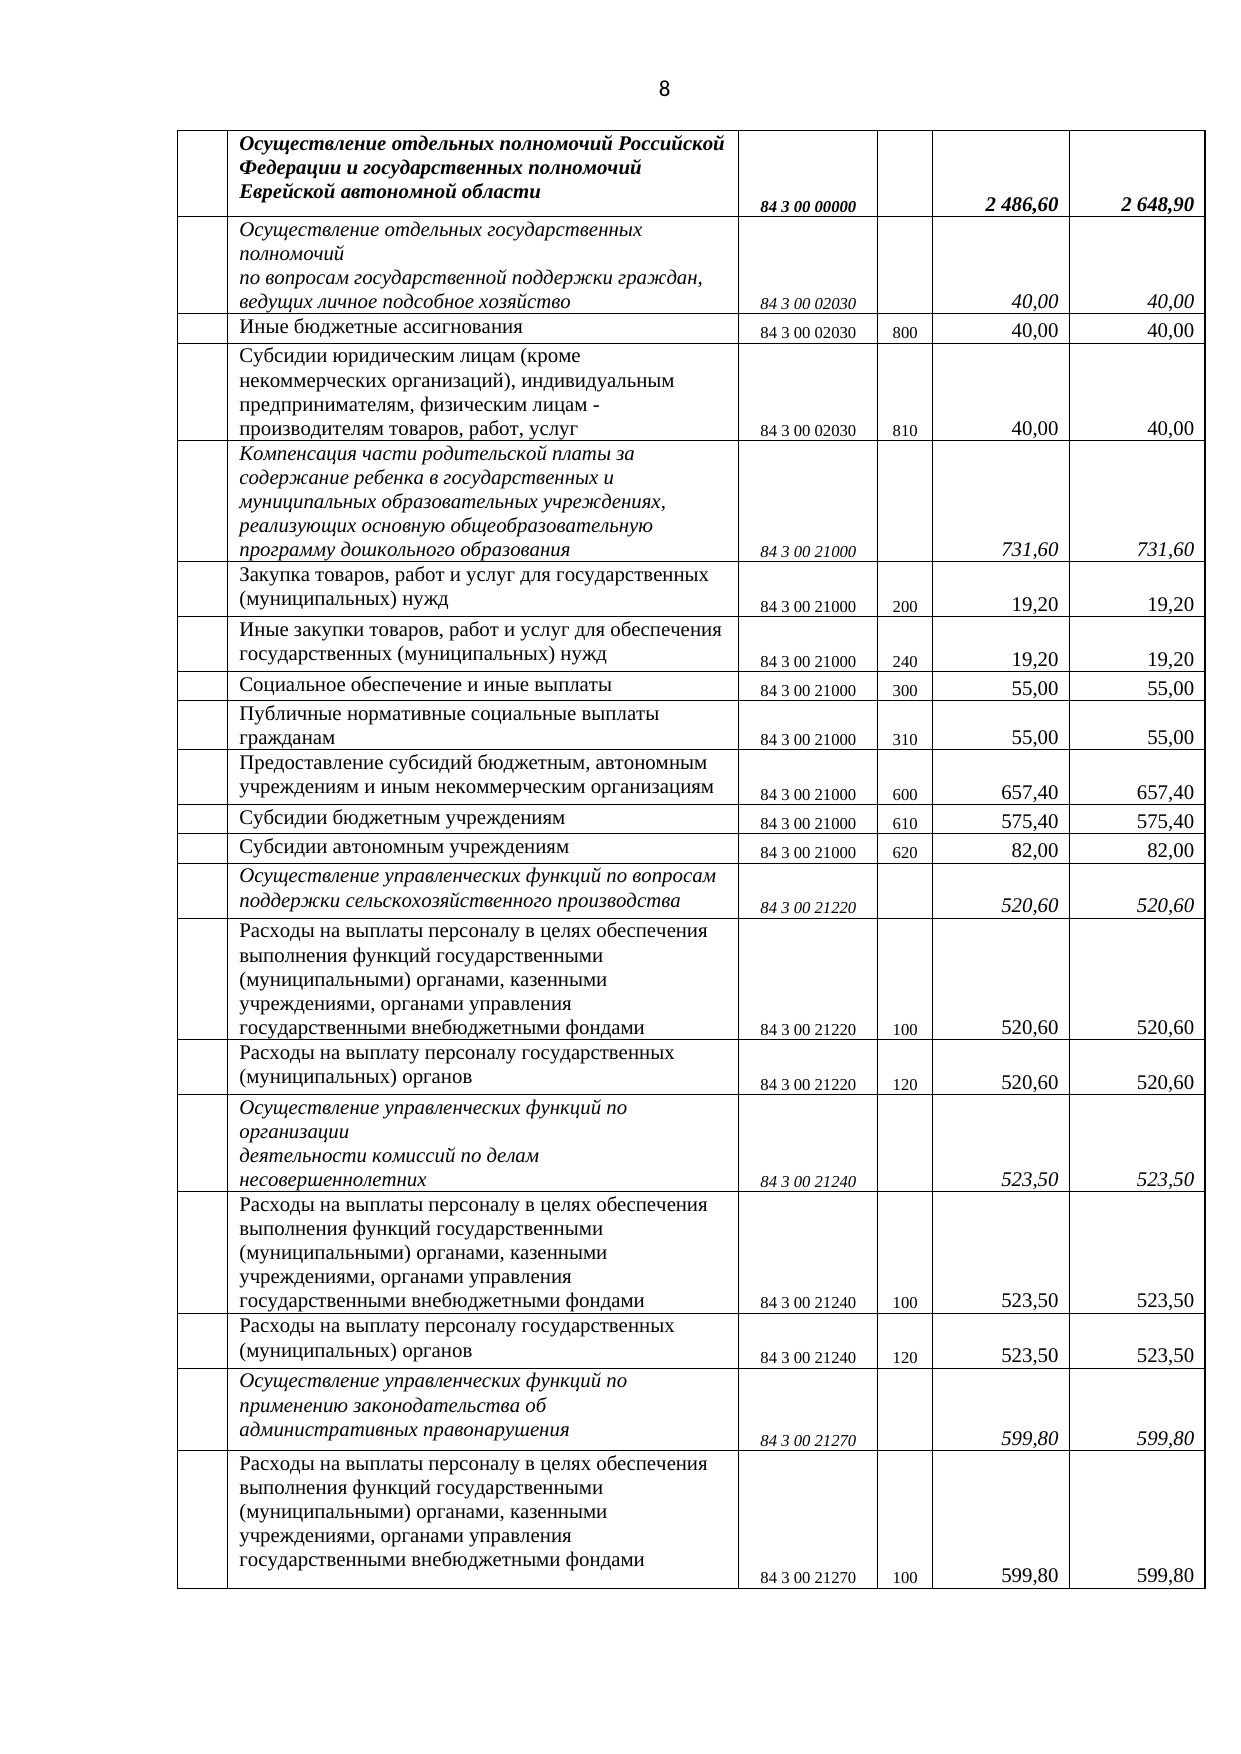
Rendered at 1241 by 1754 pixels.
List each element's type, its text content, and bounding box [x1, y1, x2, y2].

table_cell 599,80 [933, 1369, 1069, 1450]
table_cell 84 3 00 21240 [739, 1095, 877, 1191]
table_cell 800 [878, 314, 932, 342]
table_cell 40,00 [933, 314, 1069, 342]
table_cell 82,00 [933, 834, 1069, 862]
table_cell [178, 131, 227, 216]
table_cell 84 3 00 21220 [739, 864, 877, 917]
table_cell 100 [878, 919, 932, 1039]
table_cell [178, 1192, 227, 1312]
table_cell 523,50 [933, 1192, 1069, 1312]
table_cell 100 [878, 1192, 932, 1312]
table_cell 84 3 00 21270 [739, 1369, 877, 1450]
table_cell 19,20 [933, 562, 1069, 616]
table_cell 520,60 [1070, 864, 1204, 917]
table_cell 520,60 [1070, 1040, 1204, 1094]
table_cell [178, 1095, 227, 1191]
table_cell [178, 701, 227, 749]
table_cell [878, 864, 932, 917]
table_cell 599,80 [1070, 1369, 1204, 1450]
table_cell [178, 217, 227, 313]
table_cell 82,00 [1070, 834, 1204, 862]
table_cell Предоставление субсидий бюджетным, автономным учреждениям и иным некоммерческим организациям [228, 750, 738, 804]
table_cell 40,00 [933, 344, 1069, 440]
table_cell 520,60 [933, 1040, 1069, 1094]
table_cell 523,50 [1070, 1314, 1204, 1367]
table_cell 657,40 [1070, 750, 1204, 804]
table_cell 620 [878, 834, 932, 862]
table_cell [178, 834, 227, 862]
table_cell 40,00 [1070, 314, 1204, 342]
table_cell 19,20 [1070, 562, 1204, 616]
table_cell [178, 750, 227, 804]
table_cell 575,40 [933, 805, 1069, 833]
table_cell [178, 562, 227, 616]
table_cell 84 3 00 02030 [739, 217, 877, 313]
table_cell 19,20 [933, 617, 1069, 671]
table_cell Осуществление отдельных полномочий Российской Федерации и государственных полномочий Еврейской автономной области [228, 131, 738, 216]
table_cell Субсидии автономным учреждениям [228, 834, 738, 862]
table_cell [878, 441, 932, 561]
table_cell [178, 314, 227, 342]
table_cell Субсидии юридическим лицам (кроме некоммерческих организаций), индивидуальным предпринимателям, физическим лицам - производителям товаров, работ, услуг [228, 344, 738, 440]
table_cell 575,40 [1070, 805, 1204, 833]
table_cell 523,50 [933, 1314, 1069, 1367]
table_cell 523,50 [1070, 1095, 1204, 1191]
table_cell [178, 441, 227, 561]
table_cell 657,40 [933, 750, 1069, 804]
table_cell 84 3 00 02030 [739, 314, 877, 342]
table_cell 84 3 00 02030 [739, 344, 877, 440]
table_cell [178, 344, 227, 440]
table_cell [178, 1451, 227, 1587]
table_cell [878, 1369, 932, 1450]
table_cell Компенсация части родительской платы за содержание ребенка в государственных и муниципальных образовательных учреждениях, реализующих основную общеобразовательную программу дошкольного образования [228, 441, 738, 561]
table_cell [878, 1095, 932, 1191]
table_cell Закупка товаров, работ и услуг для государственных (муниципальных) нужд [228, 562, 738, 616]
table_cell [178, 1314, 227, 1367]
table_cell 84 3 00 21000 [739, 805, 877, 833]
table_cell 523,50 [933, 1095, 1069, 1191]
table_cell Иные закупки товаров, работ и услуг для обеспечения государственных (муниципальных) нужд [228, 617, 738, 671]
table_cell 600 [878, 750, 932, 804]
table_cell Расходы на выплату персоналу государственных (муниципальных) органов [228, 1314, 738, 1367]
table_cell 84 3 00 21240 [739, 1192, 877, 1312]
table_cell Социальное обеспечение и иные выплаты [228, 672, 738, 700]
table_cell 55,00 [1070, 672, 1204, 700]
table_cell Иные бюджетные ассигнования [228, 314, 738, 342]
table_cell 810 [878, 344, 932, 440]
table_cell 2 648,90 [1070, 131, 1204, 216]
table_cell 520,60 [1070, 919, 1204, 1039]
table_cell [178, 672, 227, 700]
table_cell Расходы на выплату персоналу государственных (муниципальных) органов [228, 1040, 738, 1094]
table_cell 84 3 00 21000 [739, 834, 877, 862]
table_cell 520,60 [933, 919, 1069, 1039]
table_cell 84 3 00 21000 [739, 617, 877, 671]
table_cell Осуществление управленческих функций по организации деятельности комиссий по делам несовершеннолетних [228, 1095, 738, 1191]
table_cell Осуществление отдельных государственных полномочий по вопросам государственной поддержки граждан, ведущих личное подсобное хозяйство [228, 217, 738, 313]
table_cell 310 [878, 701, 932, 749]
table_cell [178, 617, 227, 671]
table_cell 84 3 00 00000 [739, 131, 877, 216]
table_cell 19,20 [1070, 617, 1204, 671]
table_cell 599,80 [933, 1451, 1069, 1587]
table_cell Осуществление управленческих функций по вопросам поддержки сельскохозяйственного производства [228, 864, 738, 917]
table_cell [878, 217, 932, 313]
table_cell 84 3 00 21220 [739, 1040, 877, 1094]
table_cell 55,00 [933, 672, 1069, 700]
table_cell 120 [878, 1314, 932, 1367]
table_cell 40,00 [933, 217, 1069, 313]
table_cell 240 [878, 617, 932, 671]
table_cell 40,00 [1070, 344, 1204, 440]
table_cell 731,60 [933, 441, 1069, 561]
table_cell 84 3 00 21000 [739, 750, 877, 804]
table_cell 300 [878, 672, 932, 700]
table_cell 84 3 00 21000 [739, 562, 877, 616]
table_cell [878, 131, 932, 216]
table_cell 55,00 [933, 701, 1069, 749]
table_cell 520,60 [933, 864, 1069, 917]
table_cell Осуществление управленческих функций по применению законодательства об административных правонарушения [228, 1369, 738, 1450]
table_cell Публичные нормативные социальные выплаты гражданам [228, 701, 738, 749]
table_cell 523,50 [1070, 1192, 1204, 1312]
table_cell 84 3 00 21000 [739, 672, 877, 700]
table_cell Субсидии бюджетным учреждениям [228, 805, 738, 833]
table_cell 731,60 [1070, 441, 1204, 561]
table_cell 84 3 00 21270 [739, 1451, 877, 1587]
table_cell 120 [878, 1040, 932, 1094]
table_cell 84 3 00 21000 [739, 441, 877, 561]
table_cell 84 3 00 21220 [739, 919, 877, 1039]
table_cell 2 486,60 [933, 131, 1069, 216]
table_cell 610 [878, 805, 932, 833]
table_cell 55,00 [1070, 701, 1204, 749]
table_cell [178, 1040, 227, 1094]
table_cell 599,80 [1070, 1451, 1204, 1587]
table_cell 200 [878, 562, 932, 616]
table_cell 84 3 00 21000 [739, 701, 877, 749]
table_cell [178, 864, 227, 917]
table_cell [178, 1369, 227, 1450]
table_cell 100 [878, 1451, 932, 1587]
table_cell [178, 919, 227, 1039]
table_cell 40,00 [1070, 217, 1204, 313]
table_cell 84 3 00 21240 [739, 1314, 877, 1367]
table_cell [178, 805, 227, 833]
